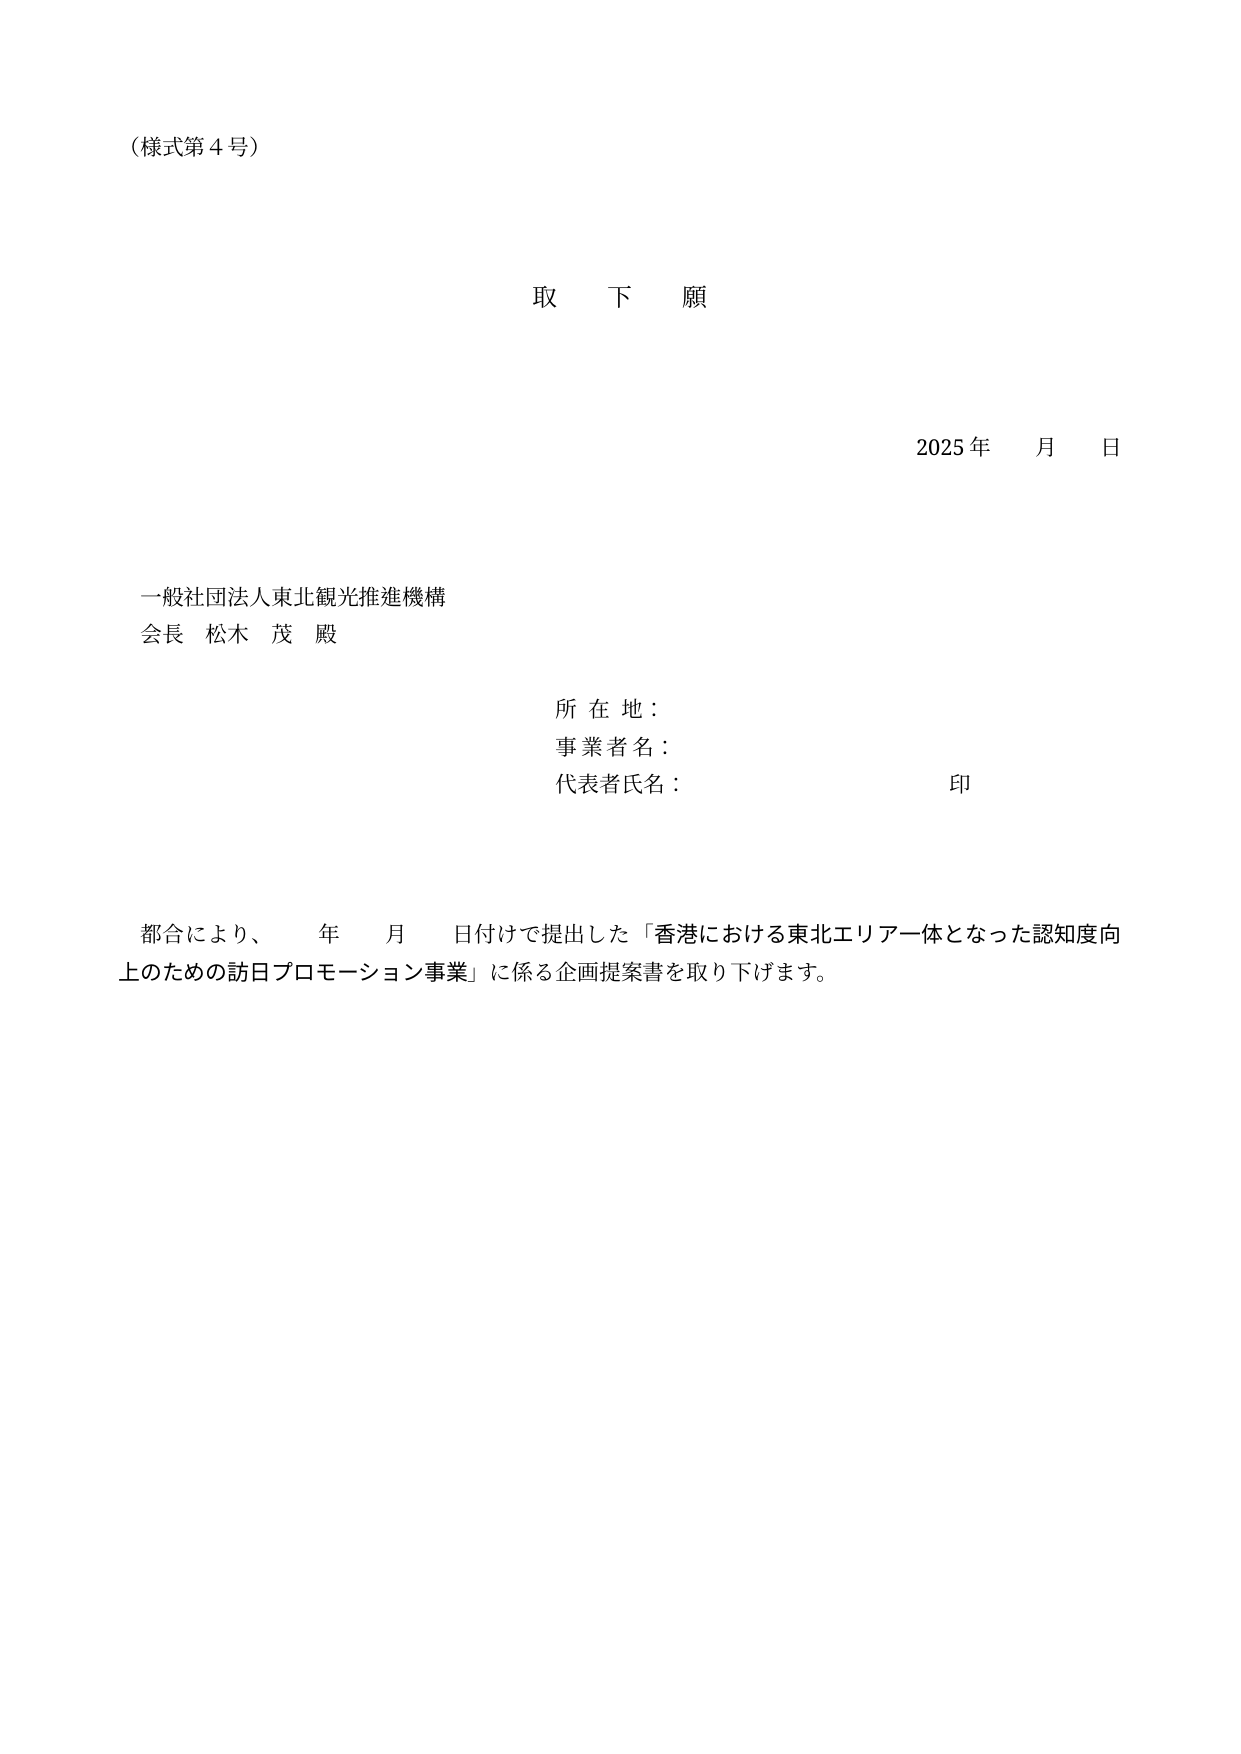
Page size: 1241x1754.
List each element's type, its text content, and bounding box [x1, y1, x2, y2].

text 都合により、 年 月 日付けで提出した「香港における東北エリア一体となった認知度向上のための訪日プロモーション事業」に係る企画提案書を取り下げます。 [118, 914, 1122, 989]
text 一般社団法人東北観光推進機構 [118, 577, 1122, 614]
text 代表者氏名： 印 [556, 764, 1122, 802]
text 会長 松木 茂 殿 [118, 614, 1122, 652]
text 2025年 月 日 [118, 427, 1122, 464]
text （様式第４号） [118, 127, 1122, 164]
text 取 下 願 [118, 277, 1122, 314]
text 事業者名： [556, 727, 1122, 764]
text 所在地： [556, 689, 1122, 727]
